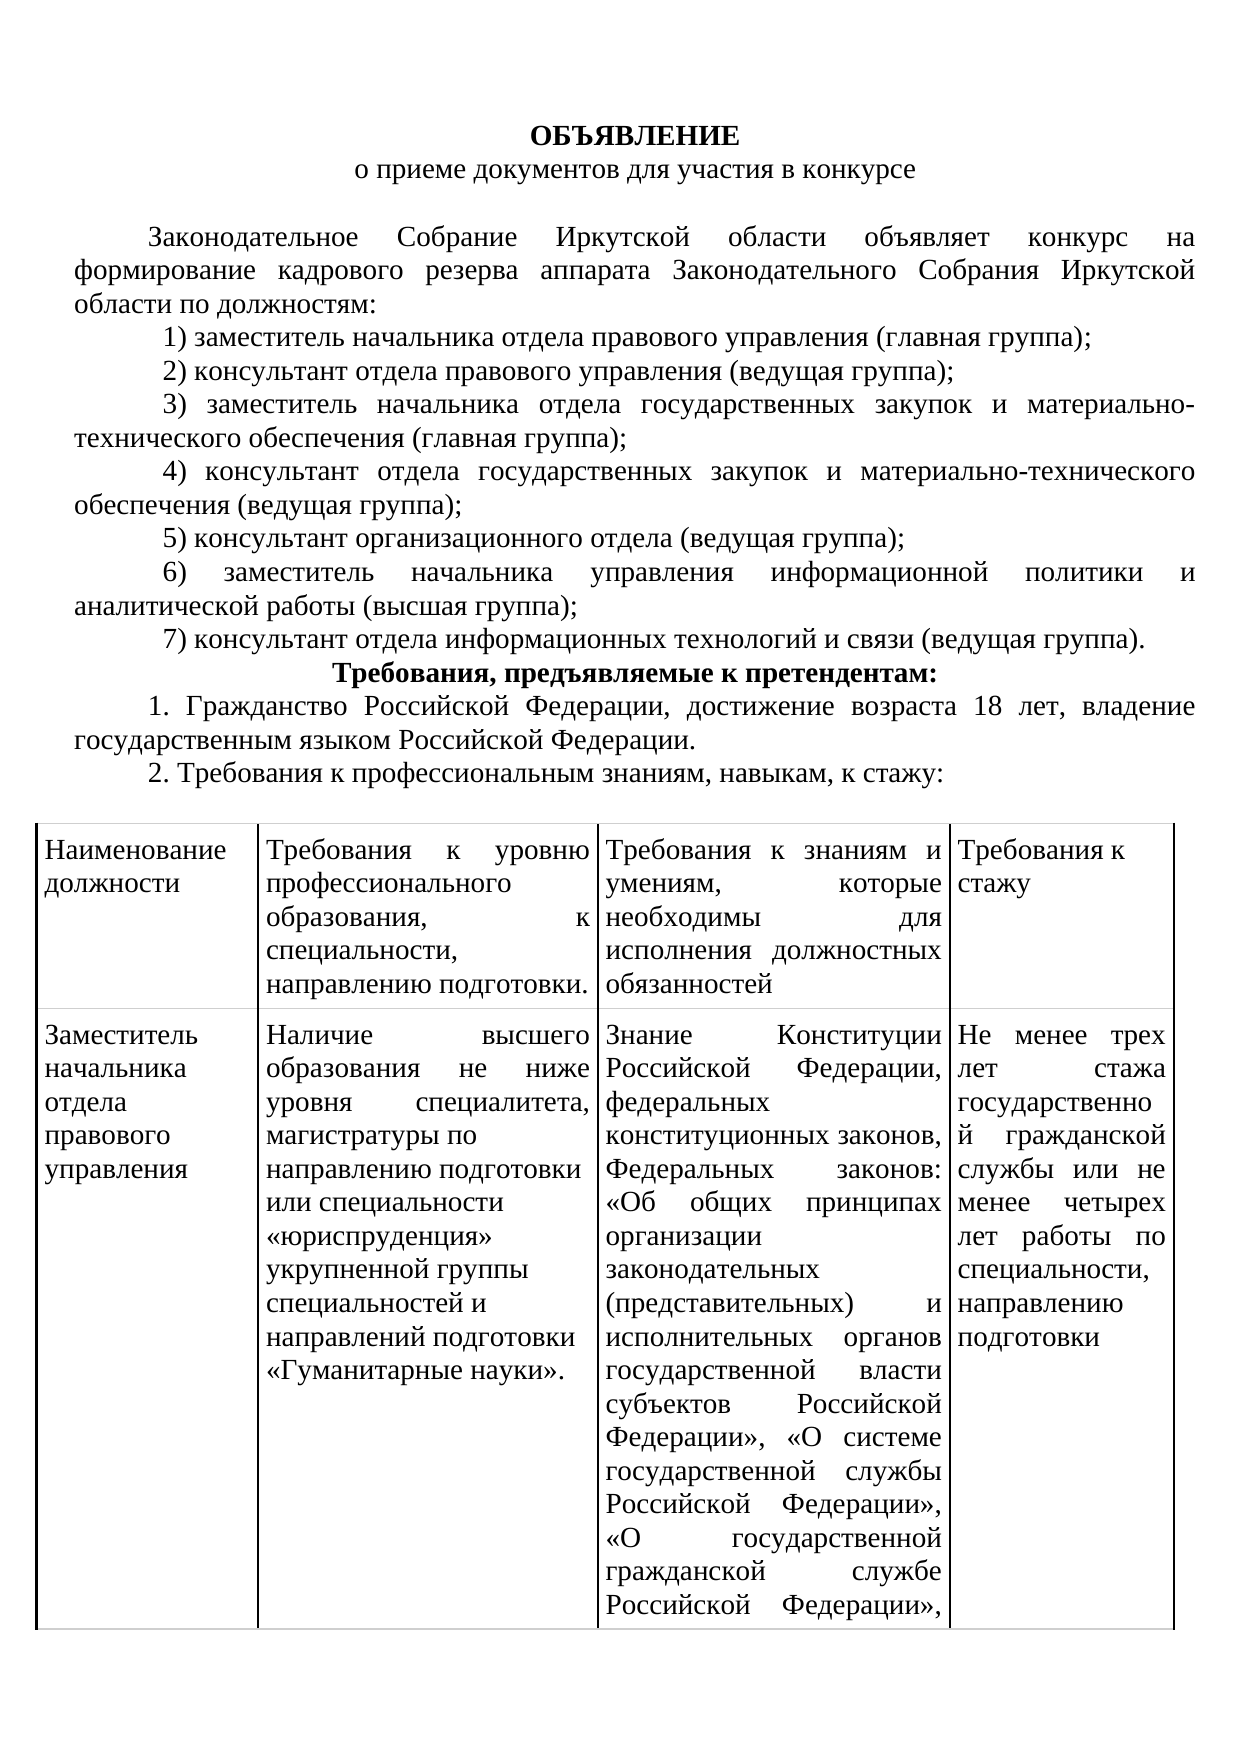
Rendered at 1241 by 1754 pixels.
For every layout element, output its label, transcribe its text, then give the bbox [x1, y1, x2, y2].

text Требования, предъявляемые к претендентам: [74, 655, 1196, 688]
text 4) консультант отдела государственных закупок и материально-технического обеспечения (ведущая группа); [74, 453, 1196, 521]
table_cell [599, 1009, 949, 1628]
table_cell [951, 1009, 1173, 1628]
table_header Требования к уровню профессионального образования, к специальности, направлению подготовки. [259, 824, 597, 1007]
text ОБЪЯВЛЕНИЕ [74, 118, 1196, 152]
text 1. Гражданство Российской Федерации, достижение возраста 18 лет, владение государственным языком Российской Федерации. [74, 688, 1196, 755]
table_header Требования к знаниям и умениям, которые необходимы для исполнения должностных обязанностей [599, 824, 949, 1007]
text Законодательное Собрание Иркутской области объявляет конкурс на формирование кадрового резерва аппарата Законодательного Собрания Иркутской области по должностям: [74, 219, 1196, 319]
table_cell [38, 1009, 257, 1628]
text 2. Требования к профессиональным знаниям, навыкам, к стажу: [74, 755, 1196, 789]
text 1) заместитель начальника отдела правового управления (главная группа); [74, 319, 1196, 353]
text 6) заместитель начальника управления информационной политики и аналитической работы (высшая группа); [74, 554, 1196, 621]
table_header Требования к стажу [951, 824, 1173, 1007]
text 7) консультант отдела информационных технологий и связи (ведущая группа). [74, 621, 1196, 655]
text 5) консультант организационного отдела (ведущая группа); [74, 521, 1196, 554]
table_header Наименование должности [38, 824, 257, 1007]
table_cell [259, 1009, 597, 1628]
text 2) консультант отдела правового управления (ведущая группа); [74, 353, 1196, 386]
text о приеме документов для участия в конкурсе [74, 152, 1196, 185]
text 3) заместитель начальника отдела государственных закупок и материально-технического обеспечения (главная группа); [74, 386, 1196, 453]
